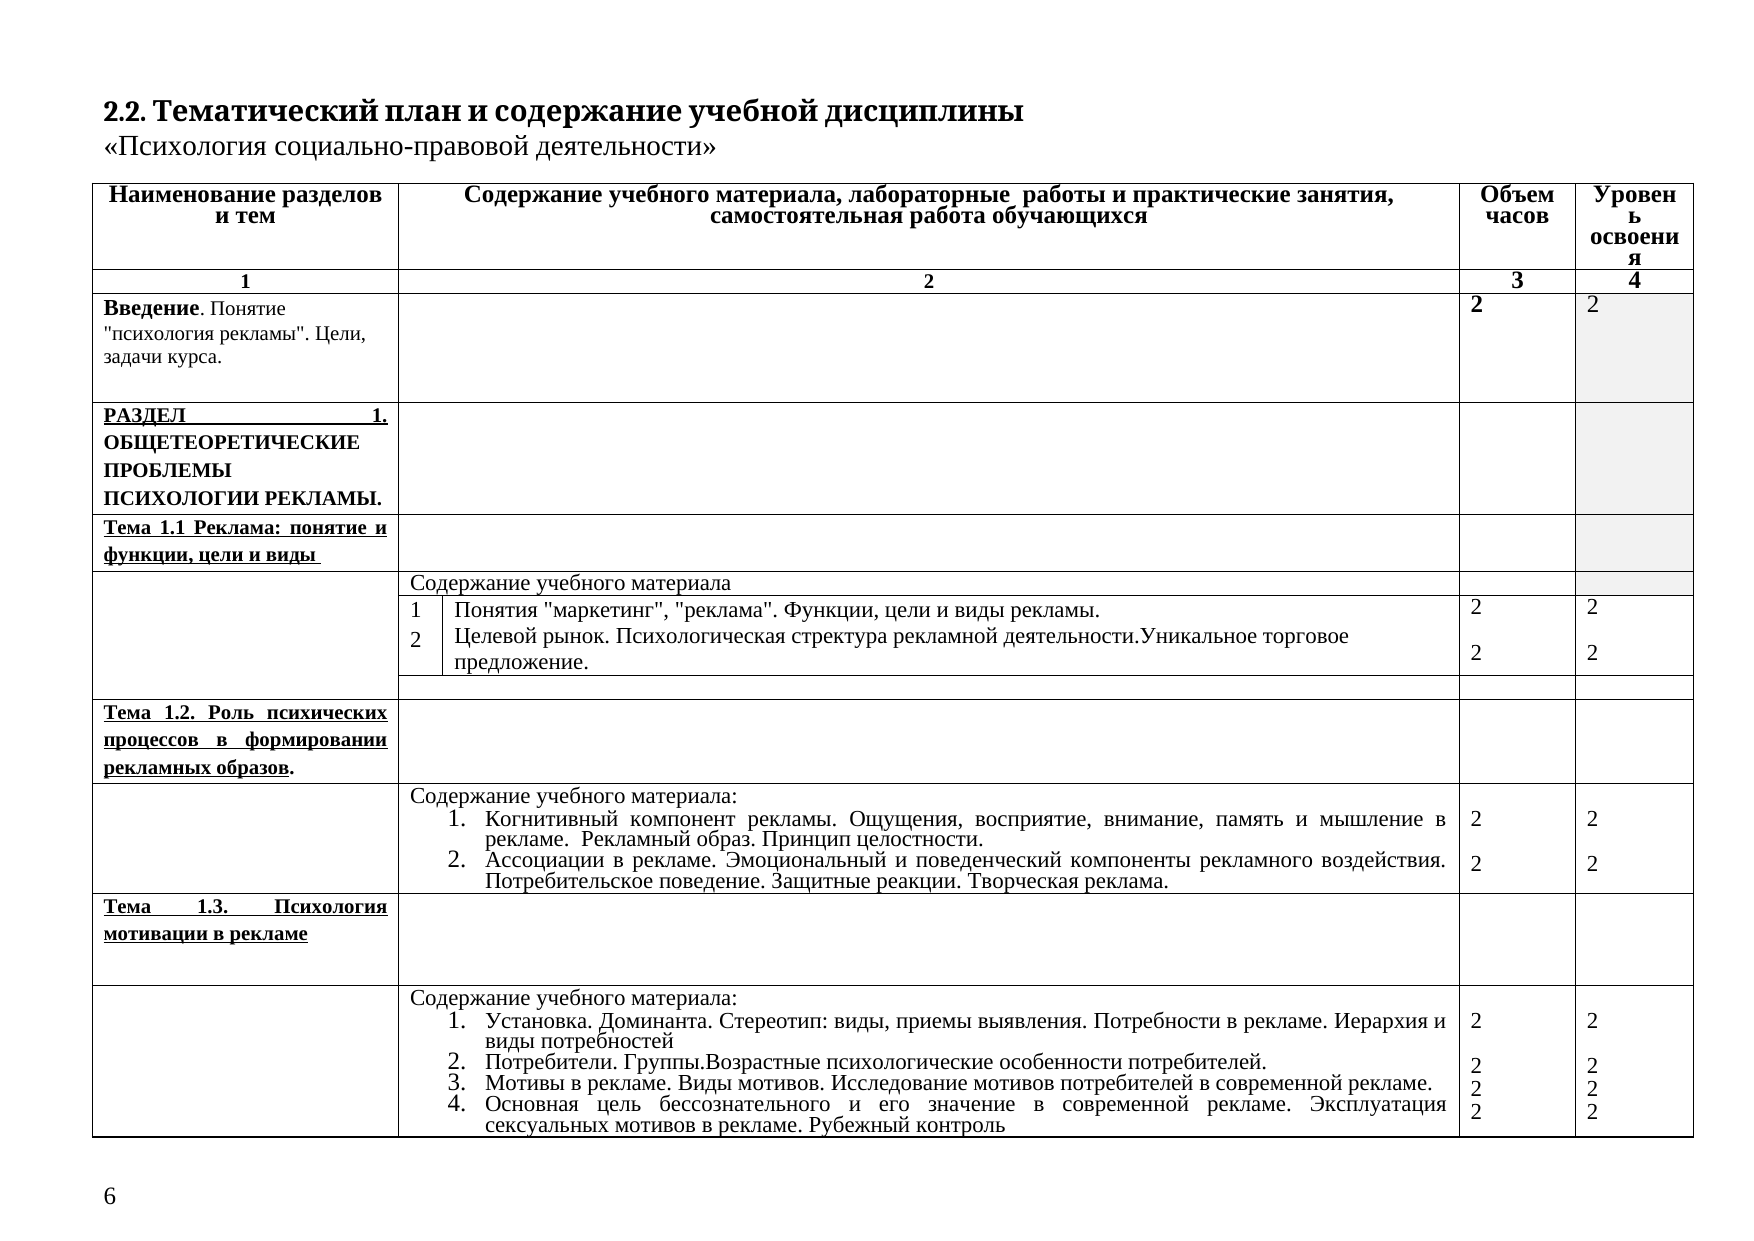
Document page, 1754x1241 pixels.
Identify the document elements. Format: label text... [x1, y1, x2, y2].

table_cell [1576, 515, 1693, 571]
table_cell [1460, 403, 1575, 514]
table_cell 3 [1460, 270, 1575, 293]
table_cell [1576, 403, 1693, 514]
table_cell [399, 294, 1459, 402]
table_header Объем часов [1460, 184, 1575, 269]
text «Психология социально-правовой деятельности» [103, 128, 1636, 162]
table_cell [1460, 700, 1575, 783]
table_header Уровень освоения [1576, 184, 1693, 269]
table_cell [93, 572, 398, 699]
table_cell Содержание учебного материала: Установка. Доминанта. Стереотип: виды, приемы выявления. Потребности в рекламе. Иерархия и виды потребностей Потребители. Группы.Возрастные психологические особенности потребителей. Мотивы в рекламе. Виды мотивов. Исследование мотивов потребителей в современной рекламе. Основная цель бессознательного и его значение в современной рекламе. Эксплуатация сексуальных мотивов в рекламе. Рубежный контроль [399, 986, 1459, 1136]
table_cell [93, 986, 398, 1136]
table_header Наименование разделов и тем [93, 184, 398, 269]
table_cell Содержание учебного материала: Когнитивный компонент рекламы. Ощущения, восприятие, внимание, память и мышление в рекламе. Рекламный образ. Принцип целостности. Ассоциации в рекламе. Эмоциональный и поведенческий компоненты рекламного воздействия. Потребительское поведение. Защитные реакции. Творческая реклама. [399, 784, 1459, 893]
table_cell 1 [93, 270, 398, 293]
table_cell [1576, 894, 1693, 985]
table_cell РАЗДЕЛ 1. ОБЩЕТЕОРЕТИЧЕСКИЕ ПРОБЛЕМЫ ПСИХОЛОГИИ РЕКЛАМЫ. [93, 403, 398, 514]
table_cell [399, 894, 1459, 985]
table_cell [1460, 515, 1575, 571]
table_header Содержание учебного материала, лабораторные работы и практические занятия, самостоятельная работа обучающихся [399, 184, 1459, 269]
table_cell [1460, 572, 1575, 595]
table_cell [399, 403, 1459, 514]
table_cell 4 [1576, 270, 1693, 293]
table_cell 2 2 [1576, 784, 1693, 893]
table_cell [1576, 676, 1693, 699]
table_cell [399, 700, 1459, 783]
subtitle 2.2. Тематический план и содержание учебной дисциплины [103, 95, 1636, 128]
table_cell Понятия "маркетинг", "реклама". Функции, цели и виды рекламы. Целевой рынок. Психологическая стректура рекламной деятельности.Уникальное торговое предложение. [443, 596, 1459, 675]
table_cell [399, 515, 1459, 571]
table_cell [93, 784, 398, 893]
table_cell Введение. Понятие "психология рекламы". Цели, задачи курса. [93, 294, 398, 402]
table_cell Тема 1.1 Реклама: понятие и функции, цели и виды [93, 515, 398, 571]
table_cell 2 [1460, 294, 1575, 402]
table_cell [399, 676, 1459, 699]
table_cell 2 2 [1576, 596, 1693, 675]
table_cell Тема 1.2. Роль психических процессов в формировании рекламных образов. [93, 700, 398, 783]
table_cell 2 2 2 2 [1460, 986, 1575, 1136]
table_cell [1576, 572, 1693, 595]
table_cell Тема 1.3. Психология мотивации в рекламе [93, 894, 398, 985]
table_cell 2 2 [1460, 784, 1575, 893]
table_cell 2 2 2 2 [1576, 986, 1693, 1136]
table_cell [1460, 676, 1575, 699]
table_cell 1 2 [399, 596, 442, 675]
table_cell [1460, 894, 1575, 985]
table_cell 2 [1576, 294, 1693, 402]
table_cell [1576, 700, 1693, 783]
table_cell 2 [399, 270, 1459, 293]
table_cell 2 2 [1460, 596, 1575, 675]
table_cell Содержание учебного материала [399, 572, 1459, 595]
